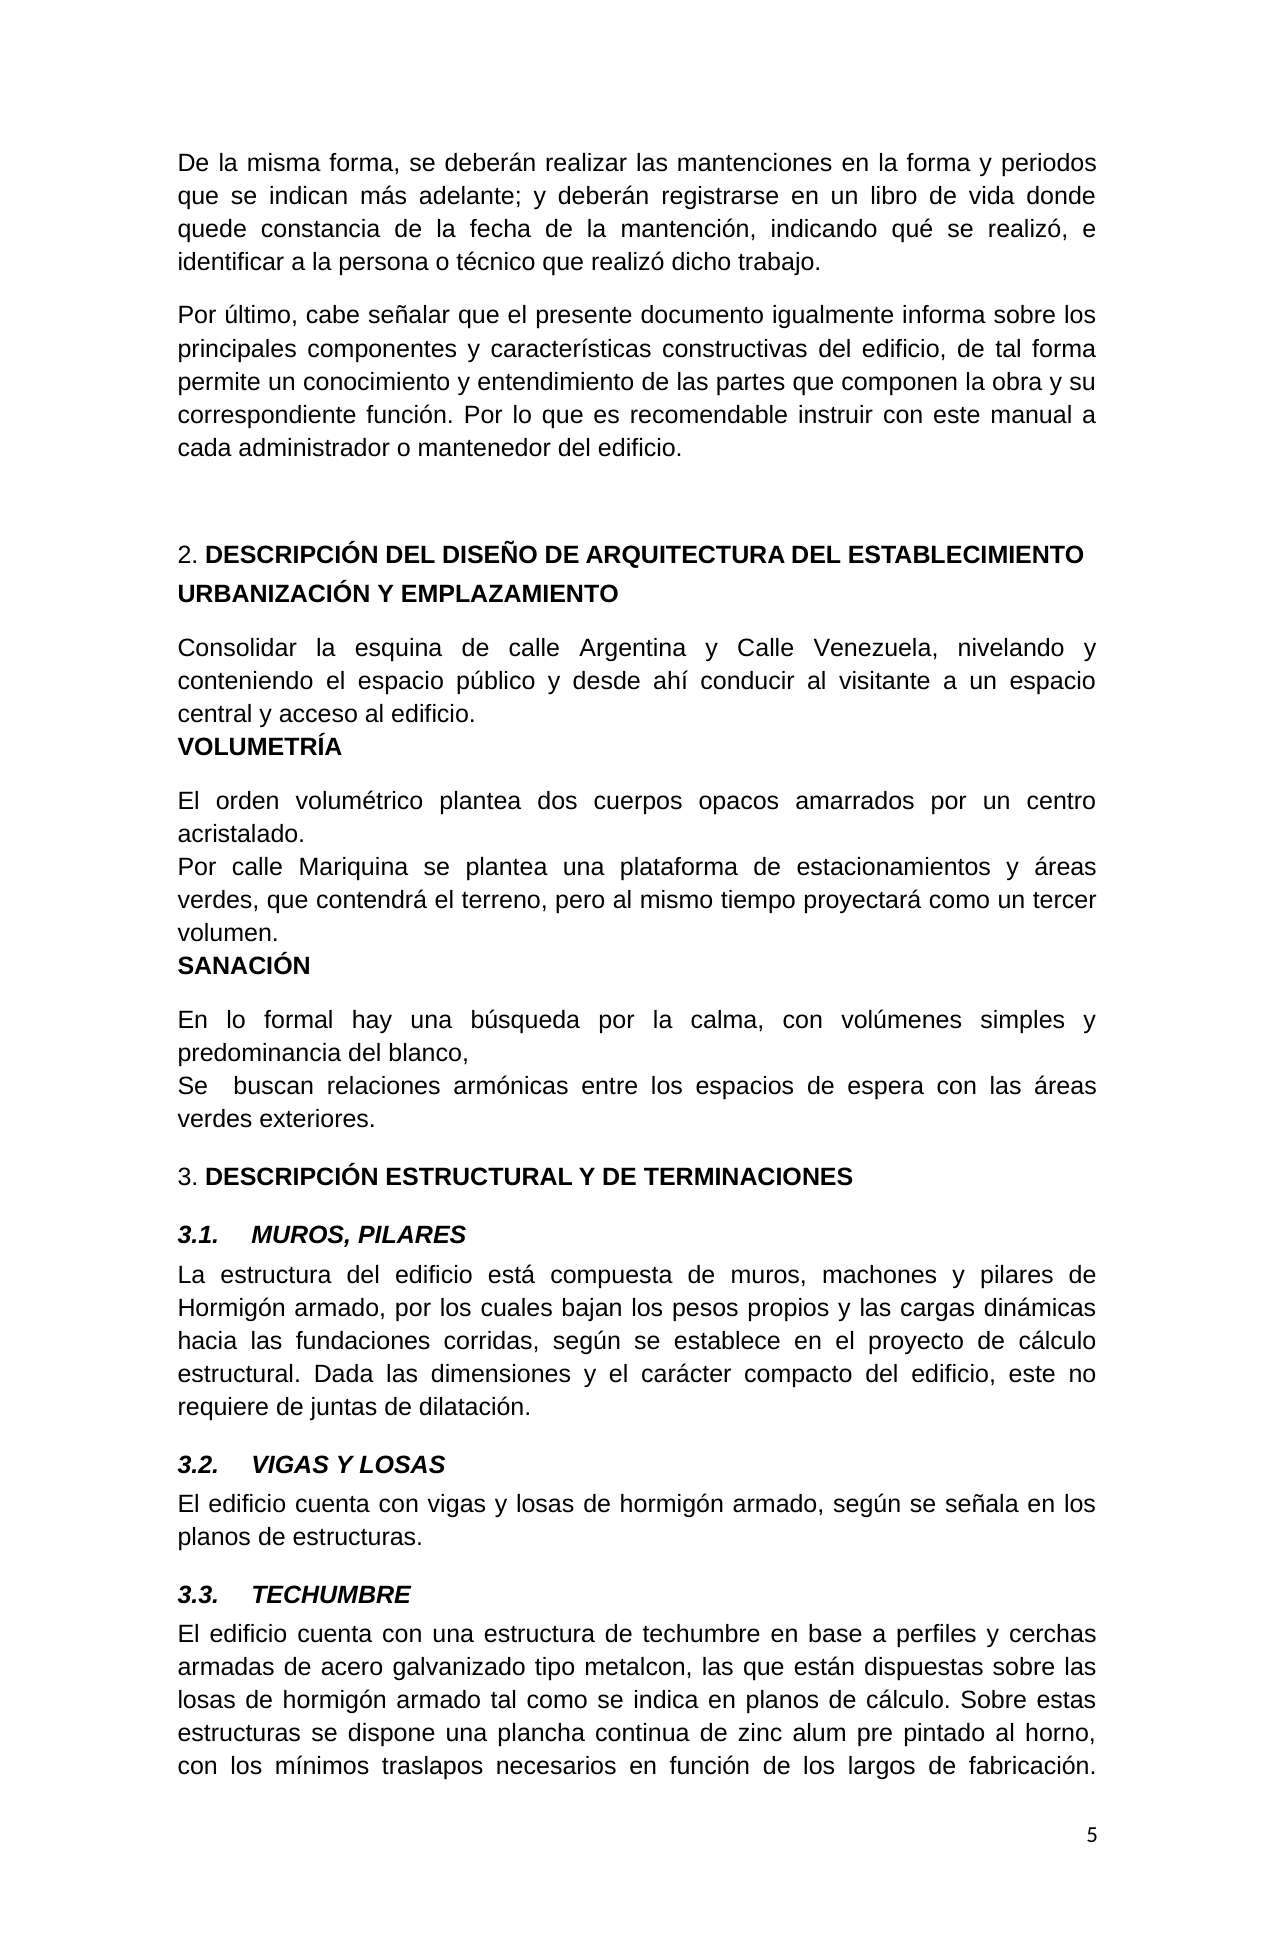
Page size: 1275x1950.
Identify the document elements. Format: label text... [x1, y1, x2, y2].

text URBANIZACIÓN Y EMPLAZAMIENTO [177, 579, 1098, 608]
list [177, 1619, 1098, 1780]
list La estructura del edificio está compuesta de muros, machones y pilares de Hormigón armado, por los cuales bajan los pesos propios y las cargas dinámicas hacia las fundaciones corridas, según se establece en el proyecto de cálculo estructural. Dada las dimensiones y el carácter compacto del edificio, este no requiere de juntas de dilatación. [177, 1259, 1098, 1420]
text SANACIÓN [177, 951, 1098, 980]
list Por último, cabe señalar que el presente documento igualmente informa sobre los principales componentes y características constructivas del edificio, de tal forma permite un conocimiento y entendimiento de las partes que componen la obra y su correspondiente función. Por lo que es recomendable instruir con este manual a cada administrador o mantenedor del edificio. [177, 301, 1098, 461]
subtitle 3.1. MUROS, PILARES [177, 1220, 1098, 1249]
text En lo formal hay una búsqueda por la calma, con volúmenes simples y predominancia del blanco, [177, 1005, 1098, 1067]
list De la misma forma, se deberán realizar las mantenciones en la forma y periodos que se indican más adelante; y deberán registrarse en un libro de vida donde quede constancia de la fecha de la mantención, indicando qué se realizó, e identificar a la persona o técnico que realizó dicho trabajo. [177, 148, 1098, 275]
text Por calle Mariquina se plantea una plataforma de estacionamientos y áreas verdes, que contendrá el terreno, pero al mismo tiempo proyectará como un tercer volumen. [177, 852, 1098, 947]
text Se buscan relaciones armónicas entre los espacios de espera con las áreas verdes exteriores. [177, 1071, 1098, 1133]
list El edificio cuenta con vigas y losas de hormigón armado, según se señala en los planos de estructuras. [177, 1489, 1098, 1551]
subtitle 3. DESCRIPCIÓN ESTRUCTURAL Y DE TERMINACIONES [177, 1162, 1098, 1191]
text VOLUMETRÍA [177, 732, 1098, 761]
text Consolidar la esquina de calle Argentina y Calle Venezuela, nivelando y conteniendo el espacio público y desde ahí conducir al visitante a un espacio central y acceso al edificio. [177, 633, 1098, 728]
text El orden volumétrico plantea dos cuerpos opacos amarrados por un centro acristalado. [177, 786, 1098, 848]
subtitle 3.2. VIGAS Y LOSAS [177, 1450, 1098, 1478]
subtitle 3.3. TECHUMBRE [177, 1580, 1098, 1609]
subtitle 2. DESCRIPCIÓN DEL DISEÑO DE ARQUITECTURA DEL ESTABLECIMIENTO [177, 540, 1098, 569]
